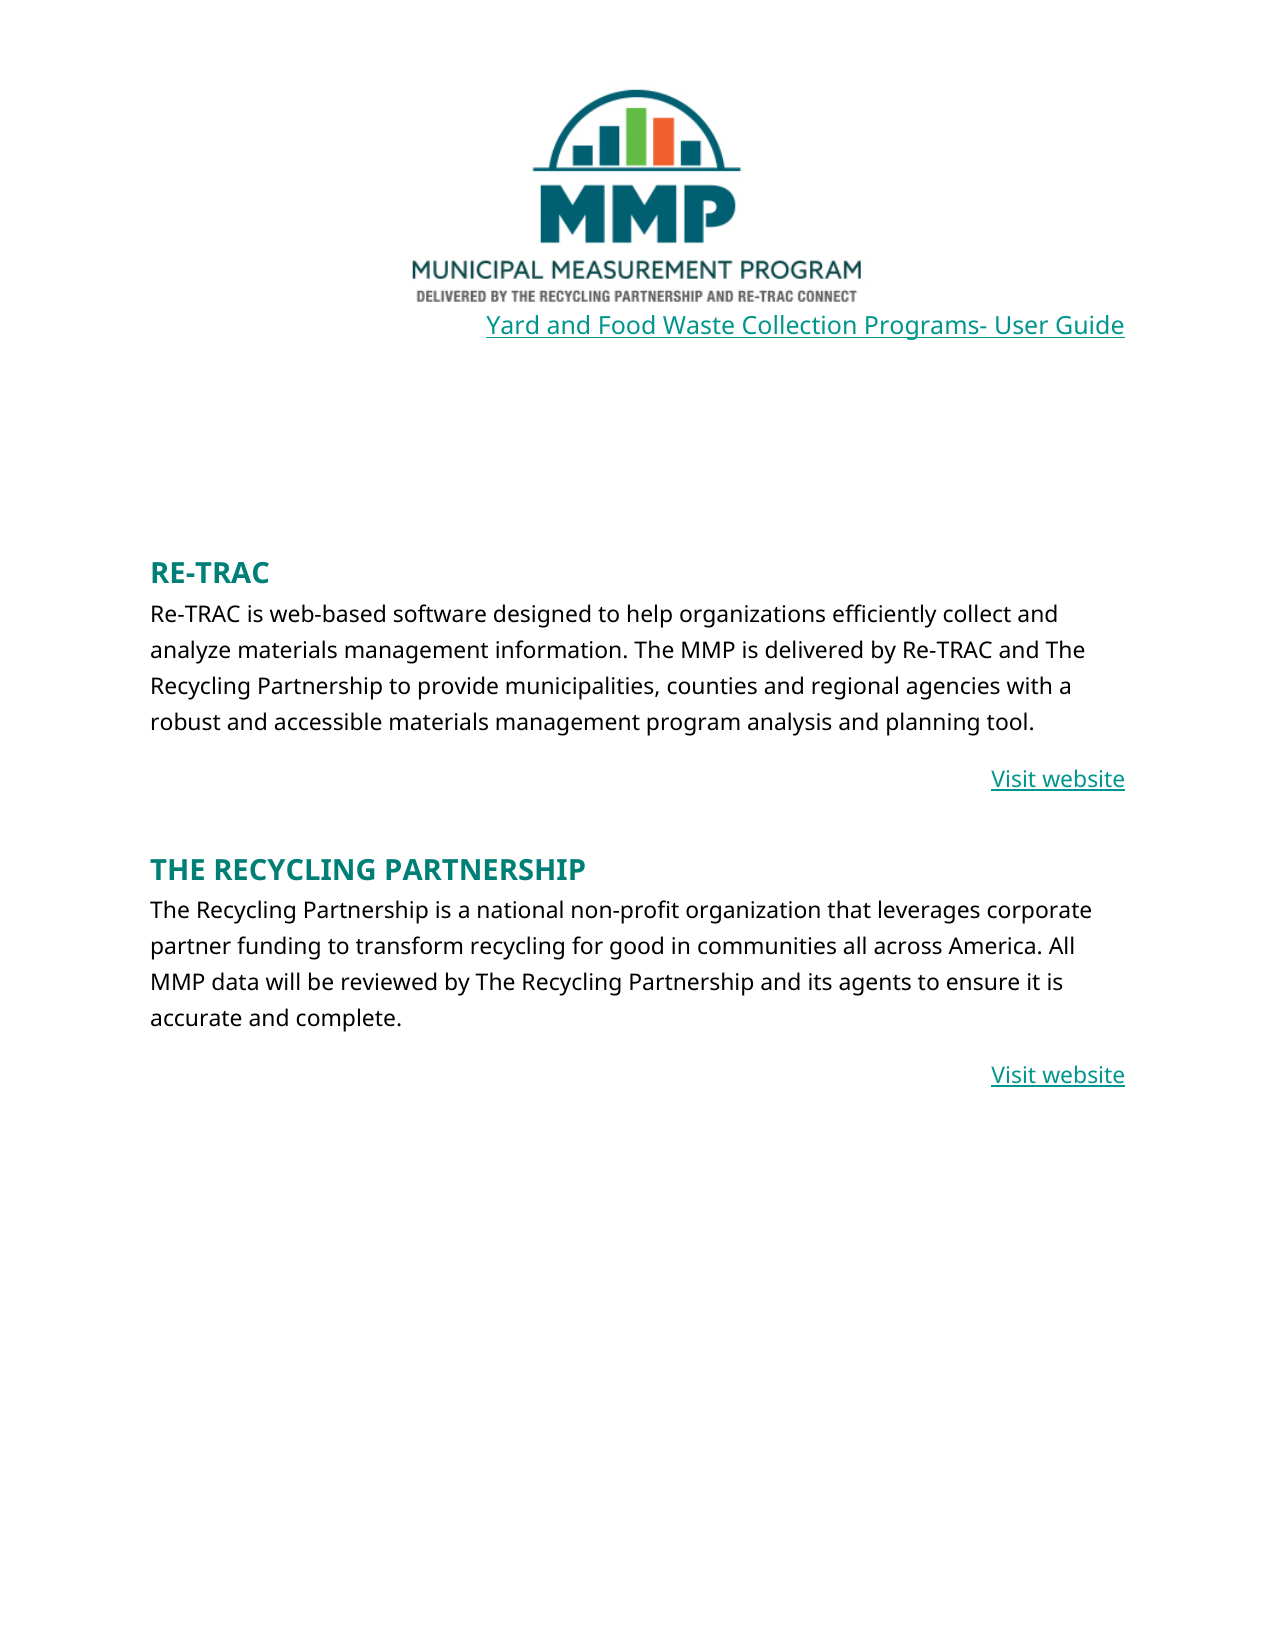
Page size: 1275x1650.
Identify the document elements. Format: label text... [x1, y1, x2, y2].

text Visit website [150, 1059, 1125, 1090]
picture [396, 73, 879, 308]
text Yard and Food Waste Collection Programs- User Guide [150, 308, 1125, 342]
subtitle RE-TRAC [150, 553, 1125, 592]
text Re-TRAC is web-based software designed to help organizations efficiently collect and analyze materials management information. The MMP is delivered by Re-TRAC and The Recycling Partnership to provide municipalities, counties and regional agencies with a robust and accessible materials management program analysis and planning tool. [150, 598, 1125, 737]
text The Recycling Partnership is a national non-profit organization that leverages corporate partner funding to transform recycling for good in communities all across America. All MMP data will be reviewed by The Recycling Partnership and its agents to ensure it is accurate and complete. [150, 894, 1125, 1033]
subtitle THE RECYCLING PARTNERSHIP [150, 849, 1125, 888]
text Visit website [150, 763, 1125, 794]
